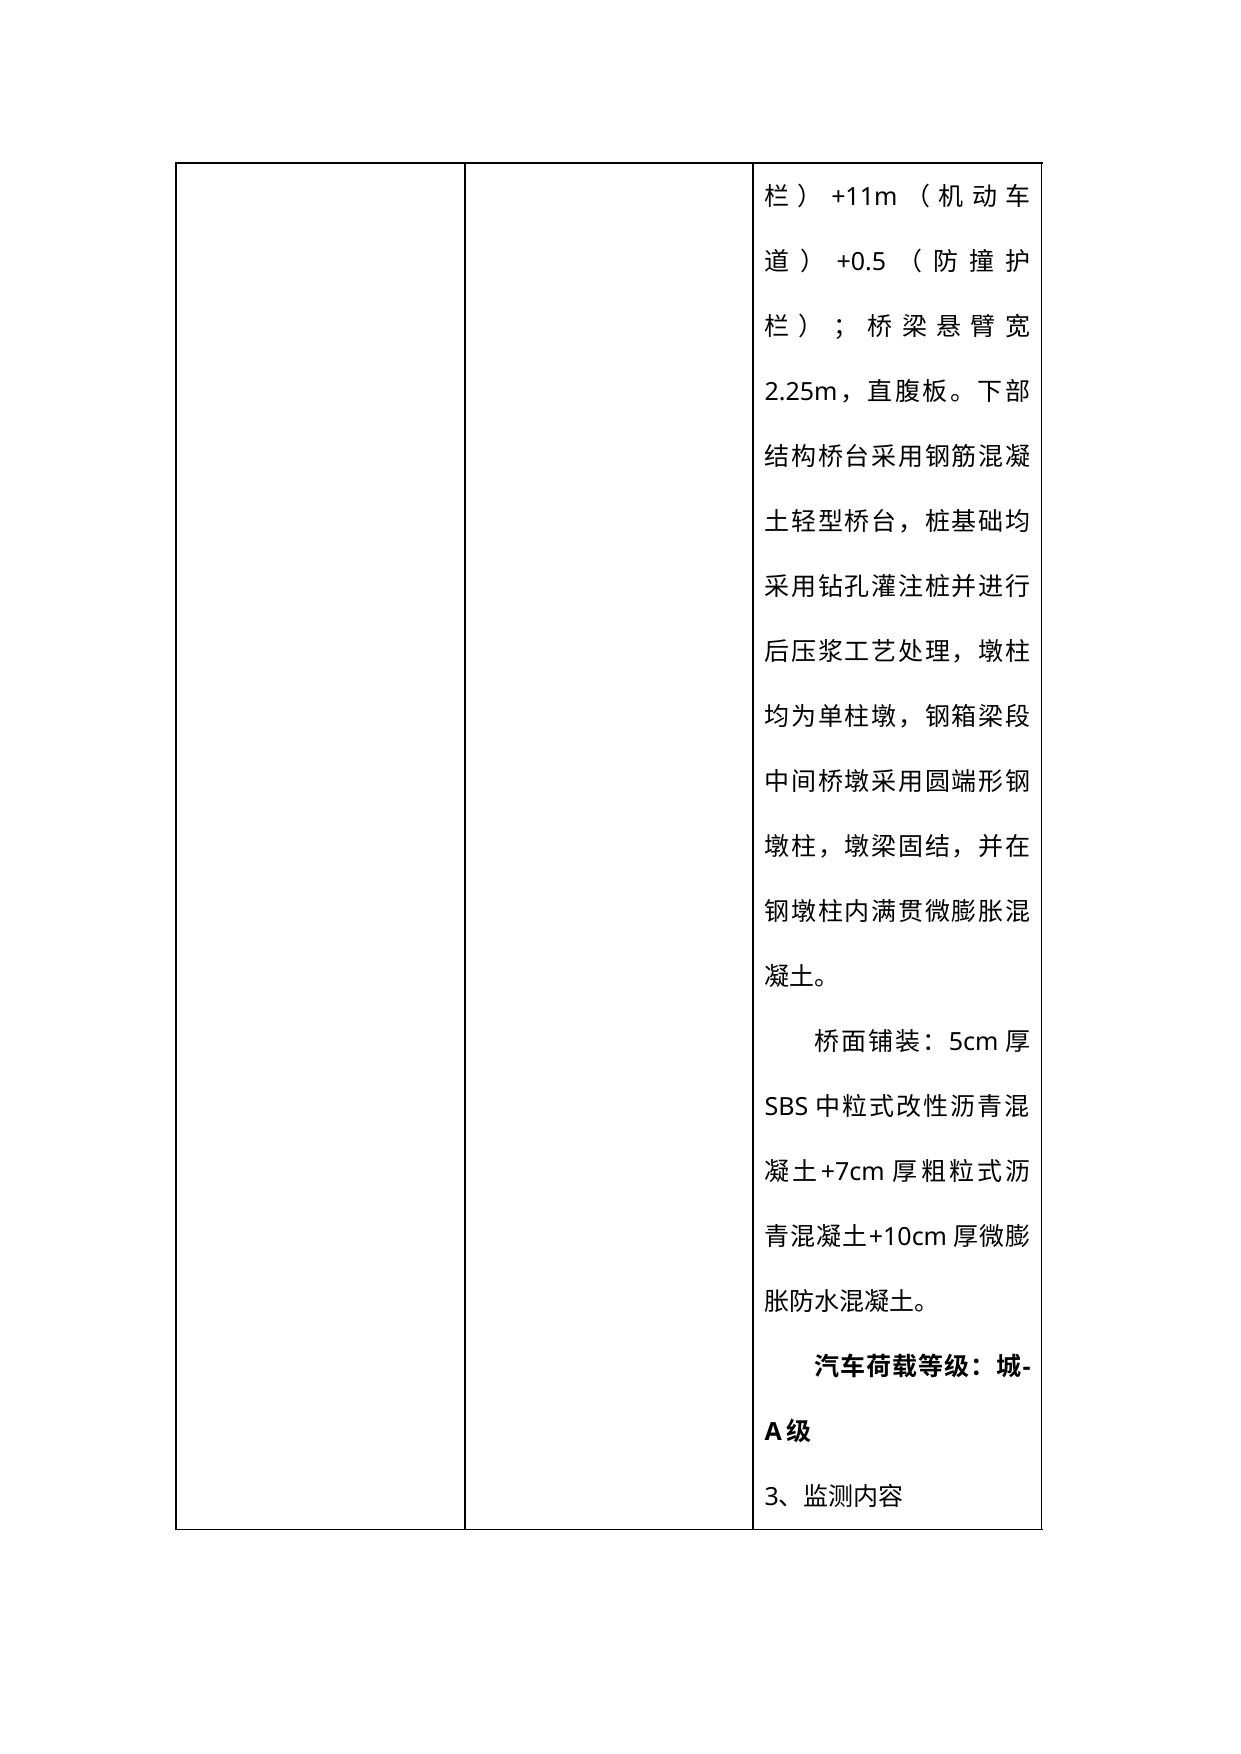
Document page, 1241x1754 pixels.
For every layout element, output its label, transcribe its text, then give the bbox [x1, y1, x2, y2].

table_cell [754, 164, 1041, 1528]
table_cell 1 [177, 164, 464, 1528]
table_cell [466, 164, 752, 1528]
